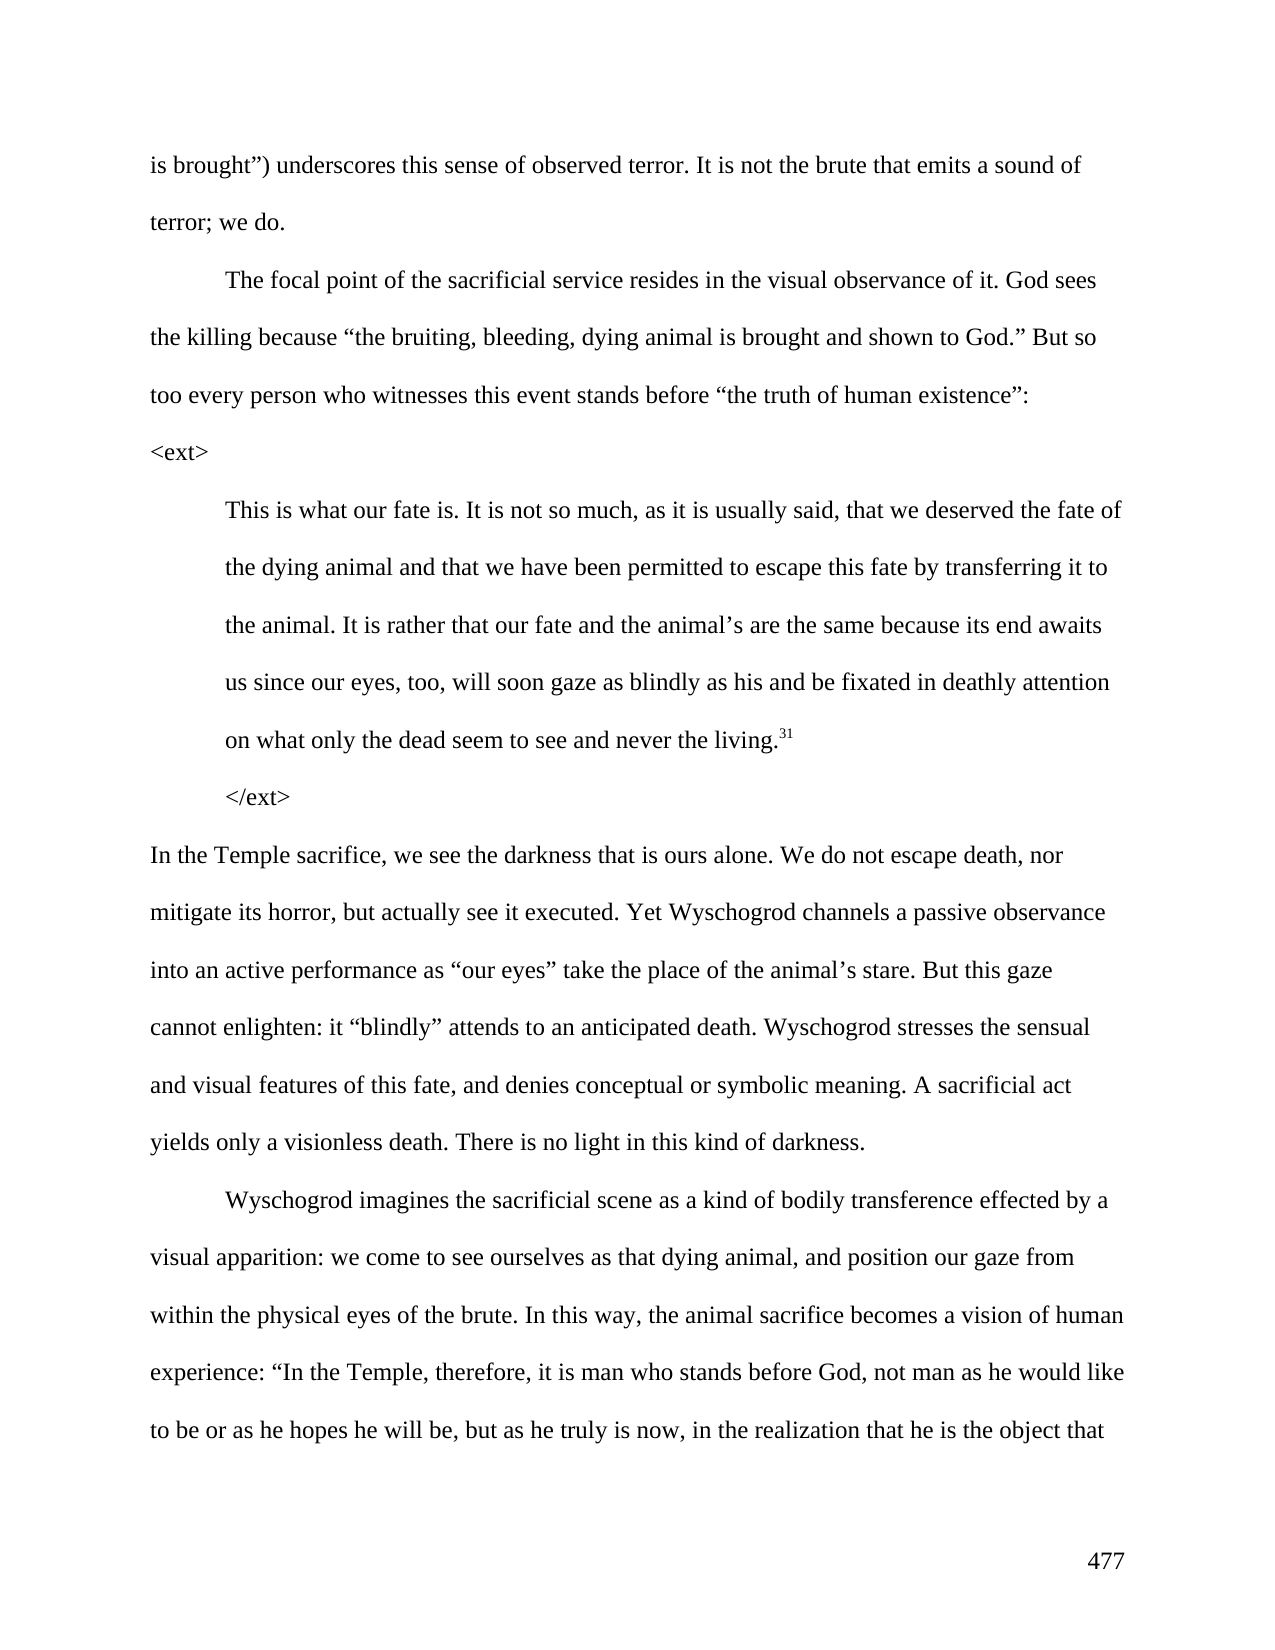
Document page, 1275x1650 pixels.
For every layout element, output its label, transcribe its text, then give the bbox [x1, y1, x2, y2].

text <ext> [150, 437, 1125, 466]
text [150, 150, 1125, 236]
text This is what our fate is. It is not so much, as it is usually said, that we deserved the fate of the dying animal and that we have been permitted to escape this fate by transferring it to the animal. It is rather that our fate and the animal’s are the same because its end awaits us since our eyes, too, will soon gaze as blindly as his and be fixated in deathly attention on what only the dead seem to see and never the living. [225, 495, 1125, 754]
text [150, 1185, 1125, 1444]
text The focal point of the sacrificial service resides in the visual observance of it. God sees the killing because “the bruiting, bleeding, dying animal is brought and shown to God.” But so too every person who witnesses this event stands before “the truth of human existence”: [150, 265, 1125, 409]
text </ext> [225, 782, 1125, 811]
text In the Temple sacrifice, we see the darkness that is ours alone. We do not escape death, nor mitigate its horror, but actually see it executed. Yet Wyschogrod channels a passive observance into an active performance as “our eyes” take the place of the animal’s stare. But this gaze cannot enlighten: it “blindly” attends to an anticipated death. Wyschogrod stresses the sensual and visual features of this fate, and denies conceptual or symbolic meaning. A sacrificial act yields only a visionless death. There is no light in this kind of darkness. [150, 840, 1125, 1156]
